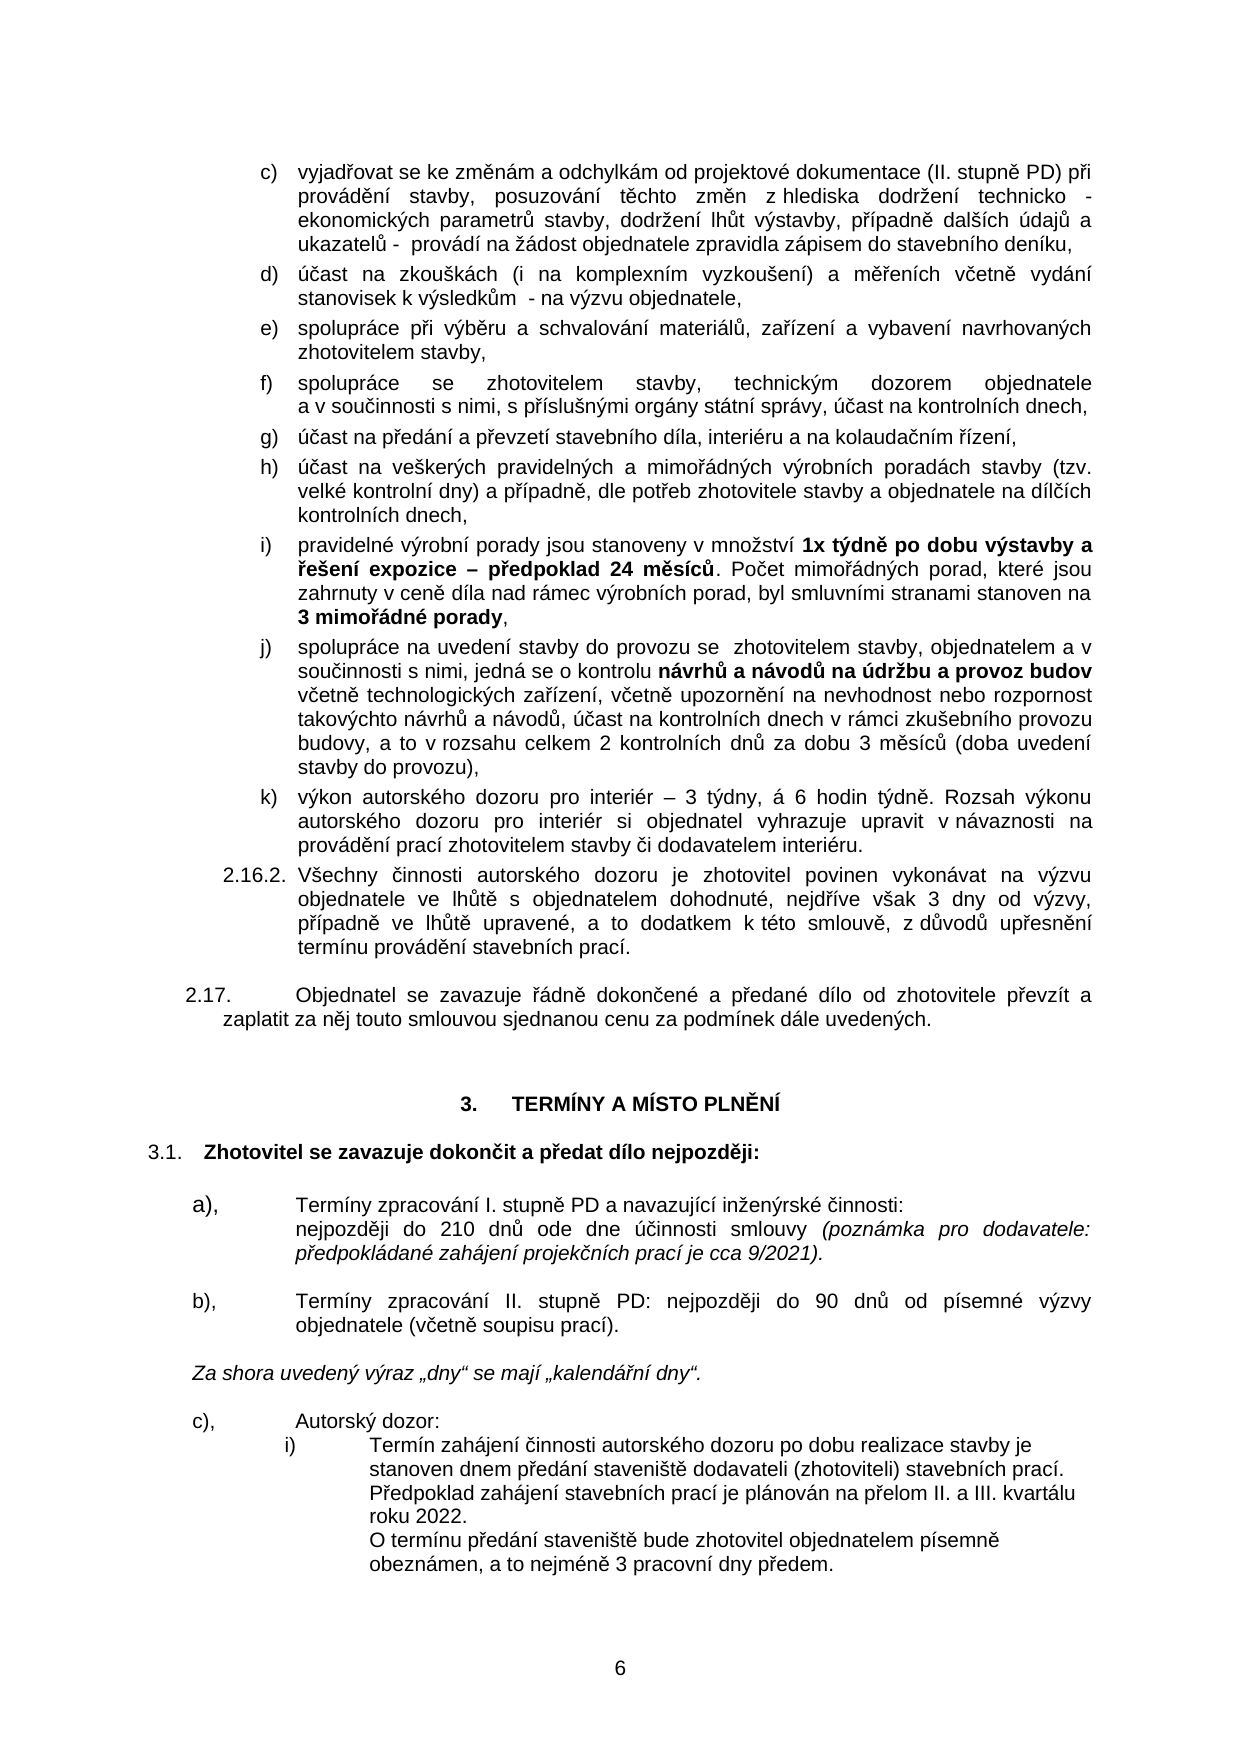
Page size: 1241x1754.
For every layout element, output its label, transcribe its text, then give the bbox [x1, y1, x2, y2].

list účast na veškerých pravidelných a mimořádných výrobních poradách stavby (tzv. velké kontrolní dny) a případně, dle potřeb zhotovitele stavby a objednatele na dílčích kontrolních dnech, [260, 455, 1093, 527]
list TermínY A MÍSTO PLNĚNÍ [148, 1079, 1093, 1116]
list spolupráce na uvedení stavby do provozu se zhotovitelem stavby, objednatelem a v součinnosti s nimi, jedná se o kontrolu návrhů a návodů na údržbu a provoz budov včetně technologických zařízení, včetně upozornění na nevhodnost nebo rozpornost takovýchto návrhů a návodů, účast na kontrolních dnech v rámci zkušebního provozu budovy, a to v rozsahu celkem 2 kontrolních dnů za dobu 3 měsíců (doba uvedení stavby do provozu), [260, 635, 1093, 779]
list účast na zkouškách (i na komplexním vyzkoušení) a měřeních včetně vydání stanovisek k výsledkům - na výzvu objednatele, [260, 262, 1093, 310]
list účast na předání a převzetí stavebního díla, interiéru a na kolaudačním řízení, [260, 424, 1093, 448]
list vyjadřovat se ke změnám a odchylkám od projektové dokumentace (II. stupně PD) při provádění stavby, posuzování těchto změn z hlediska dodržení technicko - ekonomických parametrů stavby, dodržení lhůt výstavby, případně dalších údajů a ukazatelů - provádí na žádost objednatele zpravidla zápisem do stavebního deníku, [260, 160, 1093, 256]
list spolupráce při výběru a schvalování materiálů, zařízení a vybavení navrhovaných zhotovitelem stavby, [260, 316, 1093, 364]
list pravidelné výrobní porady jsou stanoveny v množství 1x týdně po dobu výstavby a řešení expozice – předpoklad 24 měsíců. Počet mimořádných porad, které jsou zahrnuty v ceně díla nad rámec výrobních porad, byl smluvními stranami stanoven na 3 mimořádné porady, [260, 533, 1093, 629]
text c), Autorský dozor: [192, 1408, 1093, 1432]
text i) Termín zahájení činnosti autorského dozoru po dobu realizace stavby je stanoven dnem předání staveniště dodavateli (zhotoviteli) stavebních prací. Předpoklad zahájení stavebních prací je plánován na přelom II. a III. kvartálu roku 2022. O termínu předání staveniště bude zhotovitel objednatelem písemně obeznámen, a to nejméně 3 pracovní dny předem. [177, 1432, 1093, 1576]
text nejpozději do 210 dnů ode dne účinnosti smlouvy (poznámka pro dodavatele: předpokládané zahájení projekčních prací je cca 9/2021). [295, 1217, 1093, 1265]
list Zhotovitel se zavazuje dokončit a předat dílo nejpozději: [148, 1140, 1093, 1164]
list spolupráce se zhotovitelem stavby, technickým dozorem objednatele a v součinnosti s nimi, s příslušnými orgány státní správy, účast na kontrolních dnech, [260, 370, 1093, 418]
list Objednatel se zavazuje řádně dokončené a předané dílo od zhotovitele převzít a zaplatit za něj touto smlouvou sjednanou cenu za podmínek dále uvedených. [185, 983, 1093, 1031]
text a), Termíny zpracování I. stupně PD a navazující inženýrské činnosti: [192, 1191, 1093, 1217]
list výkon autorského dozoru pro interiér – 3 týdny, á 6 hodin týdně. Rozsah výkonu autorského dozoru pro interiér si objednatel vyhrazuje upravit v návaznosti na provádění prací zhotovitelem stavby či dodavatelem interiéru. [260, 785, 1093, 857]
text b), Termíny zpracování II. stupně PD: nejpozději do 90 dnů od písemné výzvy objednatele (včetně soupisu prací). [192, 1289, 1093, 1337]
text Za shora uvedený výraz „dny“ se mají „kalendářní dny“. [192, 1361, 1093, 1384]
list Všechny činnosti autorského dozoru je zhotovitel povinen vykonávat na výzvu objednatele ve lhůtě s objednatelem dohodnuté, nejdříve však 3 dny od výzvy, případně ve lhůtě upravené, a to dodatkem k této smlouvě, z důvodů upřesnění termínu provádění stavebních prací. [223, 863, 1093, 959]
